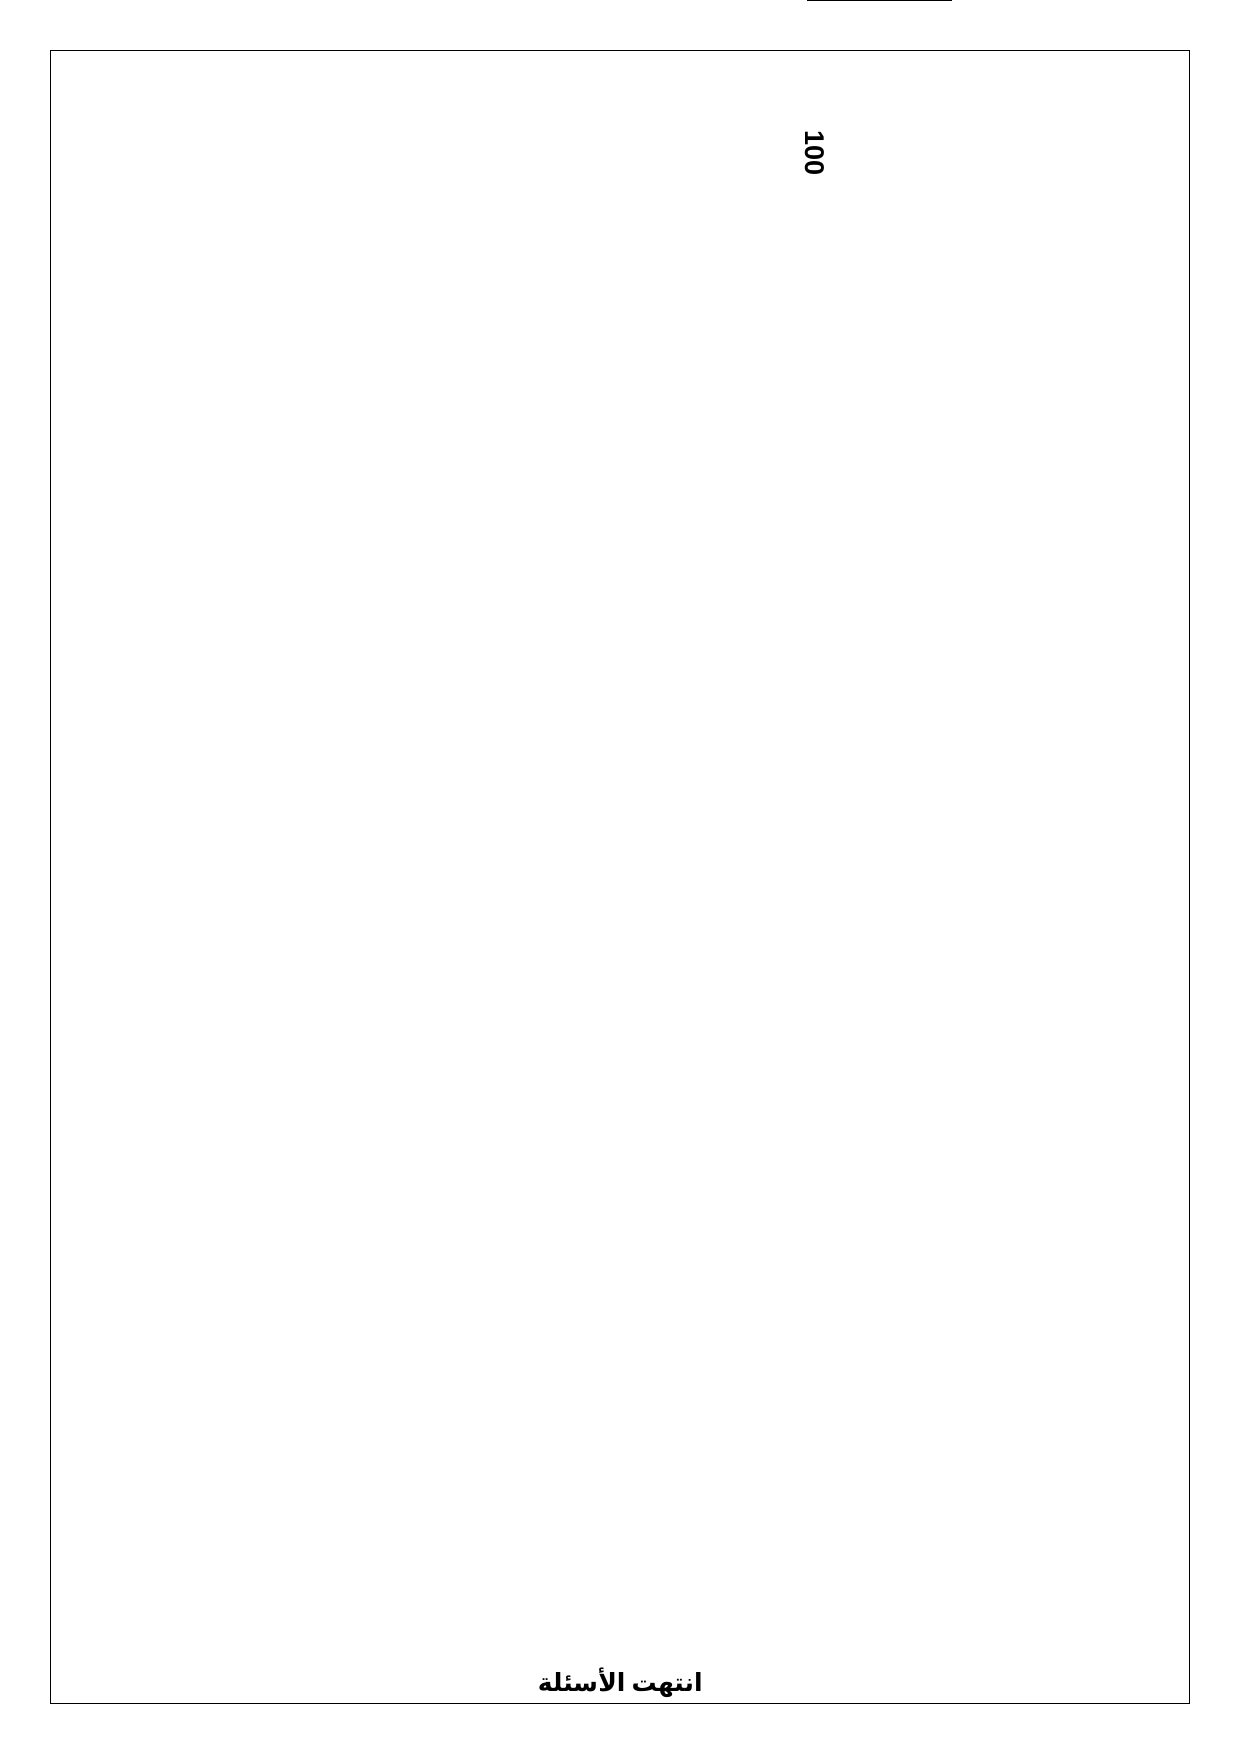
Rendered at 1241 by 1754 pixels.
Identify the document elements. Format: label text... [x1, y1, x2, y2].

table_header 100 [769, 73, 826, 162]
